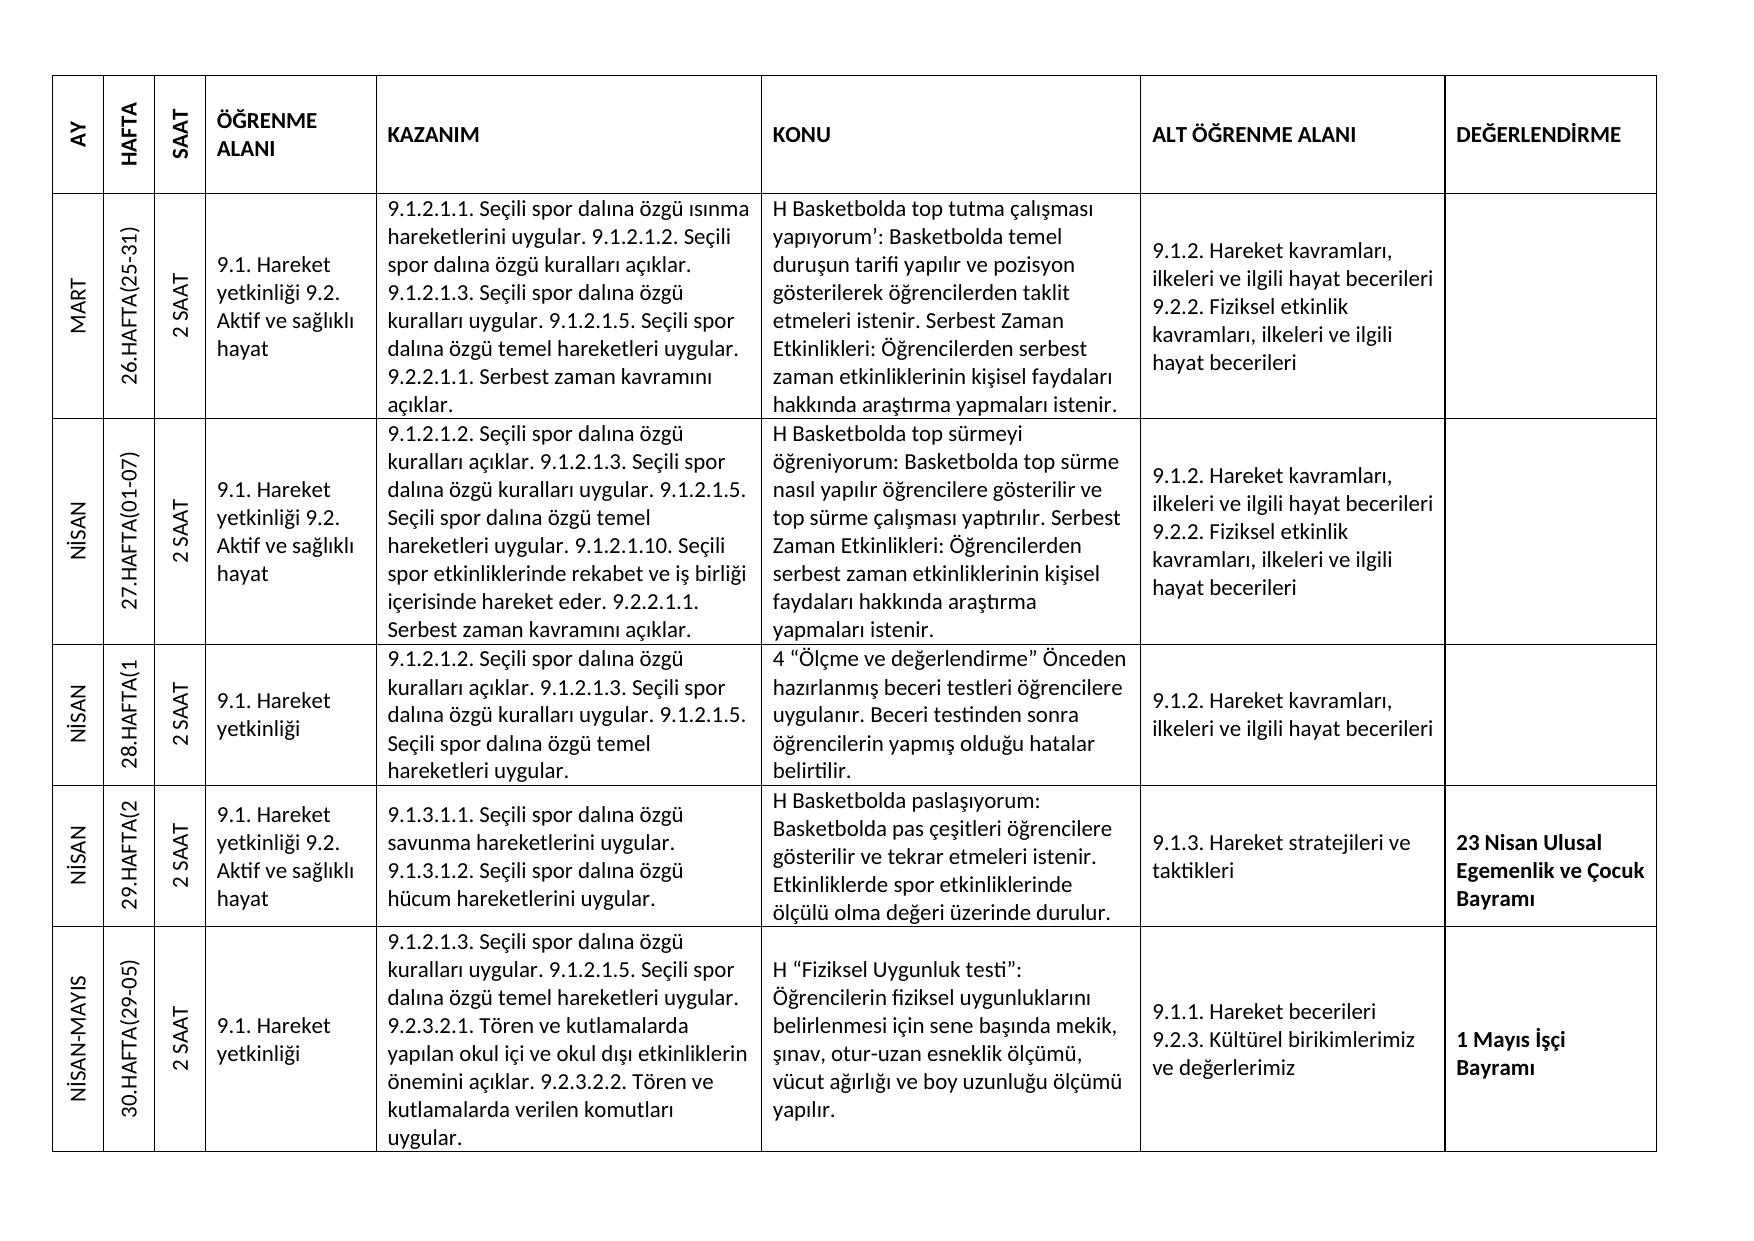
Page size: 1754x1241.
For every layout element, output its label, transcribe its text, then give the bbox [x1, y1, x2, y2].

table_cell 30.HAFTA(29-05) [104, 927, 154, 1151]
table_cell NİSAN-MAYIS [53, 927, 103, 1151]
table_cell 2 SAAT [155, 645, 205, 785]
table_cell 9.1.2.1.2. Seçili spor dalına özgü kuralları açıklar. 9.1.2.1.3. Seçili spor dalına özgü kuralları uygular. 9.1.2.1.5. Seçili spor dalına özgü temel hareketleri uygular. [377, 645, 761, 785]
table_cell NİSAN [53, 419, 103, 643]
table_header HAFTA [104, 76, 154, 193]
table_cell 23 Nisan Ulusal Egemenlik ve Çocuk Bayramı [1446, 786, 1656, 926]
table_header KAZANIM [377, 76, 761, 193]
table_header DEĞERLENDİRME [1446, 76, 1656, 193]
table_cell MART [53, 194, 103, 418]
table_cell 2 SAAT [155, 786, 205, 926]
table_cell 9.1.2. Hareket kavramları, ilkeleri ve ilgili hayat becerileri 9.2.2. Fiziksel etkinlik kavramları, ilkeleri ve ilgili hayat becerileri [1141, 194, 1444, 418]
table_cell [1446, 419, 1656, 643]
table_cell 1 Mayıs İşçi Bayramı [1446, 927, 1656, 1151]
table_cell [1446, 645, 1656, 785]
table_cell H Basketbolda top tutma çalışması yapıyorum’: Basketbolda temel duruşun tarifi yapılır ve pozisyon gösterilerek öğrencilerden taklit etmeleri istenir. Serbest Zaman Etkinlikleri: Öğrencilerden serbest zaman etkinliklerinin kişisel faydaları hakkında araştırma yapmaları istenir. [762, 194, 1140, 418]
table_cell 9.1. Hareket yetkinliği 9.2. Aktif ve sağlıklı hayat [206, 194, 376, 418]
table_cell 9.1.2.1.1. Seçili spor dalına özgü ısınma hareketlerini uygular. 9.1.2.1.2. Seçili spor dalına özgü kuralları açıklar. 9.1.2.1.3. Seçili spor dalına özgü kuralları uygular. 9.1.2.1.5. Seçili spor dalına özgü temel hareketleri uygular. 9.2.2.1.1. Serbest zaman kavramını açıklar. [377, 194, 761, 418]
table_cell 2 SAAT [155, 927, 205, 1151]
table_cell 9.1. Hareket yetkinliği 9.2. Aktif ve sağlıklı hayat [206, 786, 376, 926]
table_cell 9.1.2.1.3. Seçili spor dalına özgü kuralları uygular. 9.1.2.1.5. Seçili spor dalına özgü temel hareketleri uygular. 9.2.3.2.1. Tören ve kutlamalarda yapılan okul içi ve okul dışı etkinliklerin önemini açıklar. 9.2.3.2.2. Tören ve kutlamalarda verilen komutları uygular. [377, 927, 761, 1151]
table_cell 27.HAFTA(01-07) [104, 419, 154, 643]
table_cell NİSAN [53, 645, 103, 785]
table_cell 29.HAFTA(22-28) [104, 786, 154, 926]
table_cell 9.1.3. Hareket stratejileri ve taktikleri [1141, 786, 1444, 926]
table_cell 9.1.3.1.1. Seçili spor dalına özgü savunma hareketlerini uygular. 9.1.3.1.2. Seçili spor dalına özgü hücum hareketlerini uygular. [377, 786, 761, 926]
table_cell 28.HAFTA(15-21) [104, 645, 154, 785]
table_header SAAT [155, 76, 205, 193]
table_cell 2 SAAT [155, 194, 205, 418]
table_cell 9.1.1. Hareket becerileri 9.2.3. Kültürel birikimlerimiz ve değerlerimiz [1141, 927, 1444, 1151]
table_header ALT ÖĞRENME ALANI [1141, 76, 1444, 193]
table_cell 4 “Ölçme ve değerlendirme” Önceden hazırlanmış beceri testleri öğrencilere uygulanır. Beceri testinden sonra öğrencilerin yapmış olduğu hatalar belirtilir. [762, 645, 1140, 785]
table_cell H Basketbolda top sürmeyi öğreniyorum: Basketbolda top sürme nasıl yapılır öğrencilere gösterilir ve top sürme çalışması yaptırılır. Serbest Zaman Etkinlikleri: Öğrencilerden serbest zaman etkinliklerinin kişisel faydaları hakkında araştırma yapmaları istenir. [762, 419, 1140, 643]
table_cell 9.1.2. Hareket kavramları, ilkeleri ve ilgili hayat becerileri [1141, 645, 1444, 785]
table_header AY [53, 76, 103, 193]
table_header KONU [762, 76, 1140, 193]
table_header ÖĞRENME ALANI [206, 76, 376, 193]
table_cell H Basketbolda paslaşıyorum: Basketbolda pas çeşitleri öğrencilere gösterilir ve tekrar etmeleri istenir. Etkinliklerde spor etkinliklerinde ölçülü olma değeri üzerinde durulur. [762, 786, 1140, 926]
table_cell 2 SAAT [155, 419, 205, 643]
table_cell H “Fiziksel Uygunluk testi”: Öğrencilerin fiziksel uygunluklarını belirlenmesi için sene başında mekik, şınav, otur-uzan esneklik ölçümü, vücut ağırlığı ve boy uzunluğu ölçümü yapılır. [762, 927, 1140, 1151]
table_cell 9.1.2. Hareket kavramları, ilkeleri ve ilgili hayat becerileri 9.2.2. Fiziksel etkinlik kavramları, ilkeleri ve ilgili hayat becerileri [1141, 419, 1444, 643]
table_cell 9.1. Hareket yetkinliği [206, 927, 376, 1151]
table_cell 26.HAFTA(25-31) [104, 194, 154, 418]
table_cell [1446, 194, 1656, 418]
table_cell 9.1. Hareket yetkinliği 9.2. Aktif ve sağlıklı hayat [206, 419, 376, 643]
table_cell 9.1.2.1.2. Seçili spor dalına özgü kuralları açıklar. 9.1.2.1.3. Seçili spor dalına özgü kuralları uygular. 9.1.2.1.5. Seçili spor dalına özgü temel hareketleri uygular. 9.1.2.1.10. Seçili spor etkinliklerinde rekabet ve iş birliği içerisinde hareket eder. 9.2.2.1.1. Serbest zaman kavramını açıklar. [377, 419, 761, 643]
table_cell 9.1. Hareket yetkinliği [206, 645, 376, 785]
table_cell NİSAN [53, 786, 103, 926]
